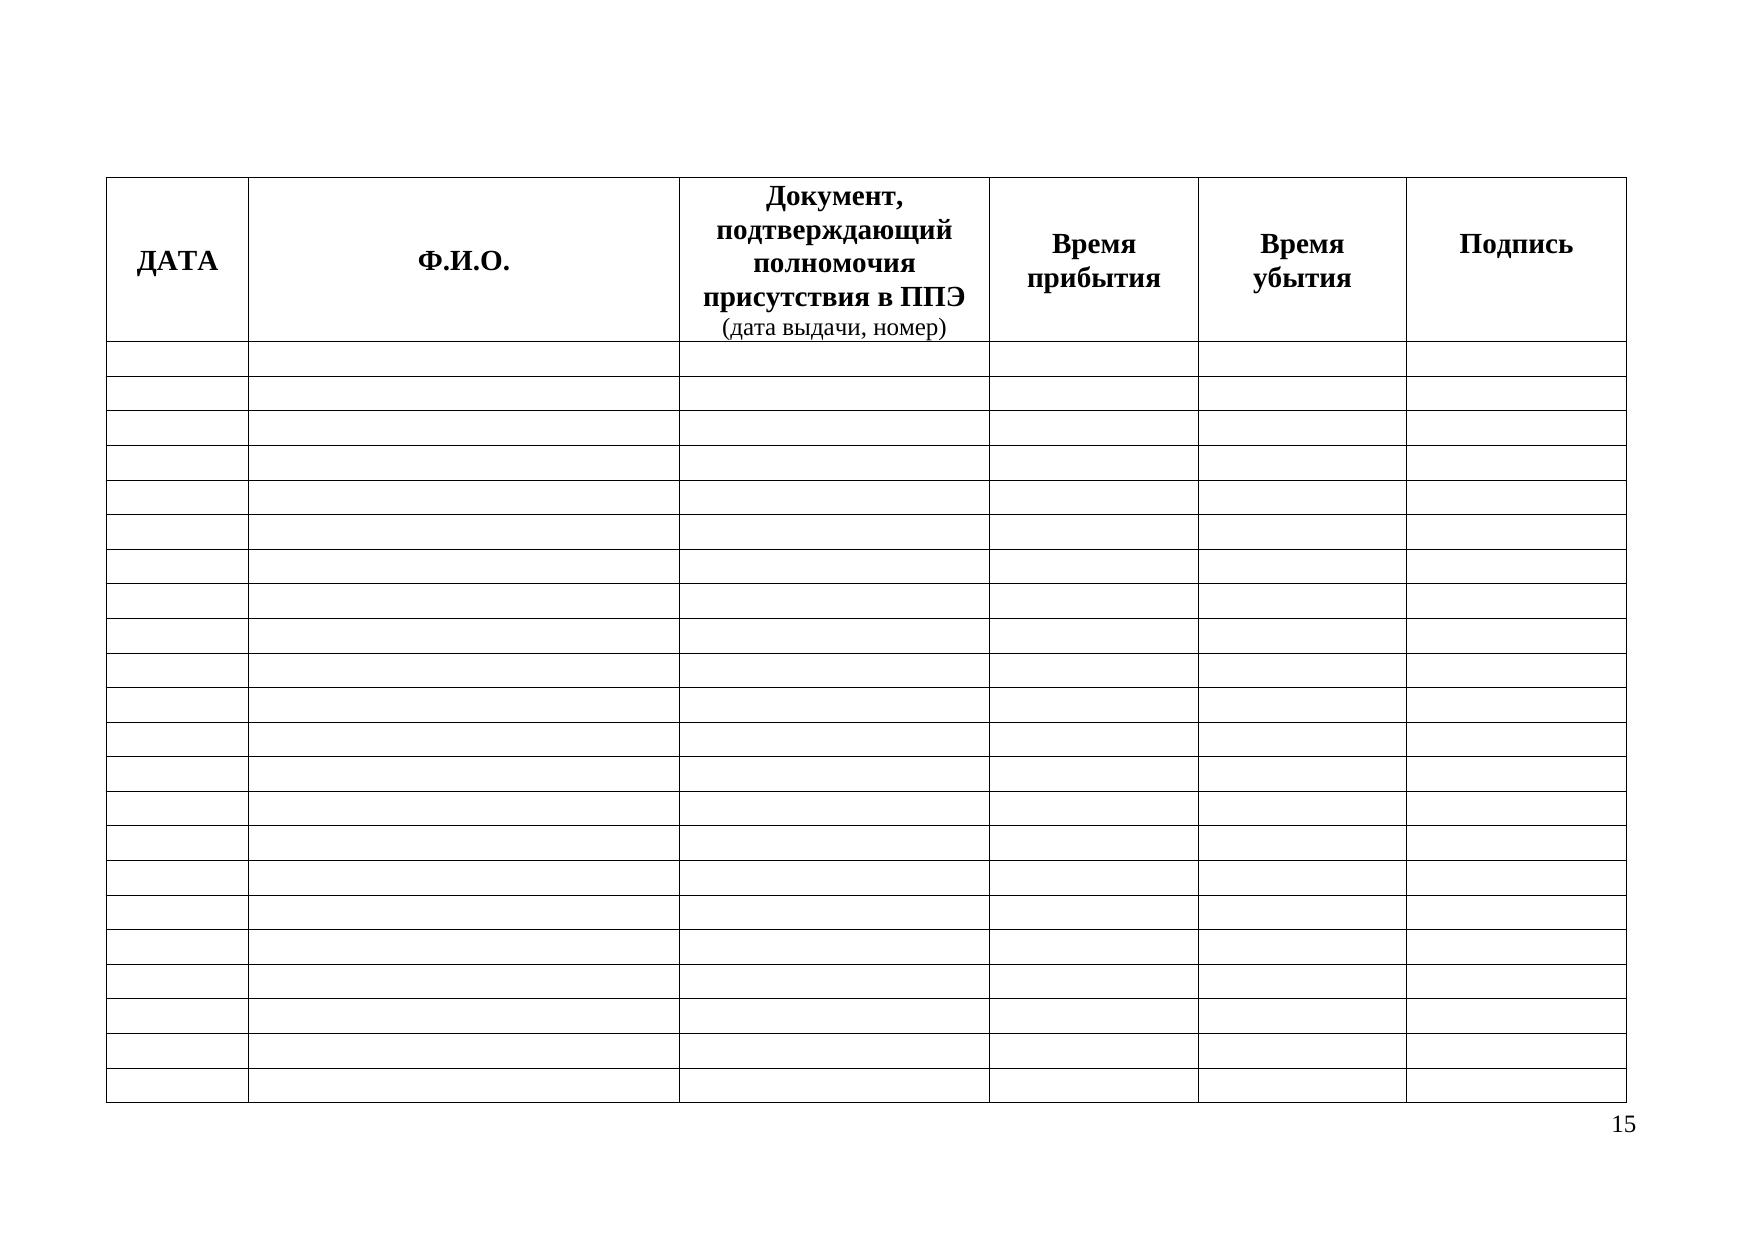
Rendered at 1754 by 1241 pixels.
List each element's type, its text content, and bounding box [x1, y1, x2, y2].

table_cell [680, 792, 989, 825]
table_cell [990, 654, 1198, 687]
table_cell [680, 930, 989, 964]
table_header Ф.И.О. [249, 178, 679, 341]
table_cell [1407, 965, 1626, 998]
table_header ДАТА [107, 178, 248, 341]
table_cell [1407, 1069, 1626, 1102]
table_cell [990, 688, 1198, 722]
table_cell [990, 342, 1198, 376]
table_cell [107, 584, 248, 618]
table_cell [990, 411, 1198, 445]
table_cell [249, 1034, 679, 1067]
table_cell [249, 584, 679, 618]
table_cell [990, 999, 1198, 1033]
table_cell [1199, 723, 1406, 756]
table_cell [1199, 792, 1406, 825]
table_cell [1199, 1034, 1406, 1067]
table_cell [1199, 757, 1406, 791]
table_cell [680, 342, 989, 376]
table_cell [990, 792, 1198, 825]
table_cell [107, 377, 248, 410]
table_cell [990, 930, 1198, 964]
table_cell [1407, 1034, 1626, 1067]
table_cell [249, 757, 679, 791]
table_cell [107, 861, 248, 894]
table_cell [1407, 861, 1626, 894]
table_cell [1199, 377, 1406, 410]
table_cell [1199, 861, 1406, 894]
table_cell [249, 481, 679, 514]
table_cell [249, 1069, 679, 1102]
table_cell [107, 515, 248, 549]
table_cell [107, 723, 248, 756]
table_cell [1407, 446, 1626, 479]
table_cell [990, 1034, 1198, 1067]
table_cell [680, 896, 989, 929]
table_cell [1199, 1069, 1406, 1102]
table_cell [1199, 654, 1406, 687]
table_cell [1407, 411, 1626, 445]
table_cell [1199, 688, 1406, 722]
table_cell [1199, 481, 1406, 514]
table_cell [249, 965, 679, 998]
table_cell [107, 411, 248, 445]
table_cell [1407, 584, 1626, 618]
table_cell [107, 654, 248, 687]
table_cell [249, 723, 679, 756]
table_cell [680, 377, 989, 410]
table_cell [1407, 342, 1626, 376]
table_cell [1199, 515, 1406, 549]
table_cell [249, 342, 679, 376]
table_cell [249, 550, 679, 583]
table_cell [107, 481, 248, 514]
table_cell [680, 1034, 989, 1067]
table_cell [990, 481, 1198, 514]
table_cell [1407, 723, 1626, 756]
table_cell [249, 619, 679, 652]
table_cell [680, 446, 989, 479]
table_cell [990, 515, 1198, 549]
table_cell [1199, 965, 1406, 998]
table_cell [1407, 619, 1626, 652]
table_cell [1407, 930, 1626, 964]
table_cell [1199, 619, 1406, 652]
table_cell [680, 481, 989, 514]
table_cell [107, 550, 248, 583]
table_cell [990, 965, 1198, 998]
table_cell [107, 342, 248, 376]
table_cell [249, 792, 679, 825]
table_cell [990, 550, 1198, 583]
table_cell [249, 688, 679, 722]
table_cell [680, 688, 989, 722]
table_cell [1199, 342, 1406, 376]
table_cell [990, 861, 1198, 894]
table_cell [1407, 826, 1626, 860]
table_cell [990, 377, 1198, 410]
table_cell [107, 688, 248, 722]
table_cell [990, 584, 1198, 618]
table_cell [107, 965, 248, 998]
table_cell [107, 896, 248, 929]
table_cell [249, 999, 679, 1033]
table_cell [107, 1069, 248, 1102]
table_cell [680, 550, 989, 583]
table_header Подпись [1407, 178, 1626, 341]
table_cell [1407, 377, 1626, 410]
table_cell [107, 930, 248, 964]
table_cell [1199, 411, 1406, 445]
table_cell [249, 826, 679, 860]
table_cell [1407, 688, 1626, 722]
table_cell [1407, 481, 1626, 514]
table_cell [1407, 654, 1626, 687]
table_cell [1199, 550, 1406, 583]
table_header Время убытия [1199, 178, 1406, 341]
table_cell [990, 757, 1198, 791]
table_cell [990, 896, 1198, 929]
table_cell [1199, 999, 1406, 1033]
table_cell [1199, 584, 1406, 618]
table_cell [1407, 515, 1626, 549]
table_cell [680, 723, 989, 756]
table_cell [1199, 896, 1406, 929]
table_cell [990, 826, 1198, 860]
table_cell [1407, 999, 1626, 1033]
table_cell [249, 446, 679, 479]
table_cell [680, 1069, 989, 1102]
table_cell [249, 411, 679, 445]
table_header Время прибытия [990, 178, 1198, 341]
table_cell [990, 446, 1198, 479]
table_cell [1199, 446, 1406, 479]
table_cell [107, 446, 248, 479]
table_cell [680, 861, 989, 894]
table_cell [107, 826, 248, 860]
table_cell [107, 1034, 248, 1067]
table_cell [680, 965, 989, 998]
table_cell [1407, 792, 1626, 825]
table_cell [680, 757, 989, 791]
table_cell [107, 792, 248, 825]
table_cell [107, 999, 248, 1033]
table_cell [1407, 550, 1626, 583]
table_cell [680, 654, 989, 687]
table_cell [249, 896, 679, 929]
table_cell [1407, 896, 1626, 929]
table_cell [249, 654, 679, 687]
table_cell [249, 930, 679, 964]
table_cell [680, 826, 989, 860]
table_cell [990, 1069, 1198, 1102]
table_cell [1199, 930, 1406, 964]
table_header Документ, подтверждающий полномочия присутствия в ППЭ (дата выдачи, номер) [680, 178, 989, 341]
table_cell [680, 619, 989, 652]
table_cell [107, 757, 248, 791]
table_cell [990, 619, 1198, 652]
table_cell [1407, 757, 1626, 791]
table_cell [249, 515, 679, 549]
table_cell [249, 861, 679, 894]
table_cell [680, 515, 989, 549]
table_cell [680, 411, 989, 445]
table_cell [107, 619, 248, 652]
table_cell [680, 584, 989, 618]
table_cell [249, 377, 679, 410]
table_cell [990, 723, 1198, 756]
table_cell [680, 999, 989, 1033]
table_cell [1199, 826, 1406, 860]
